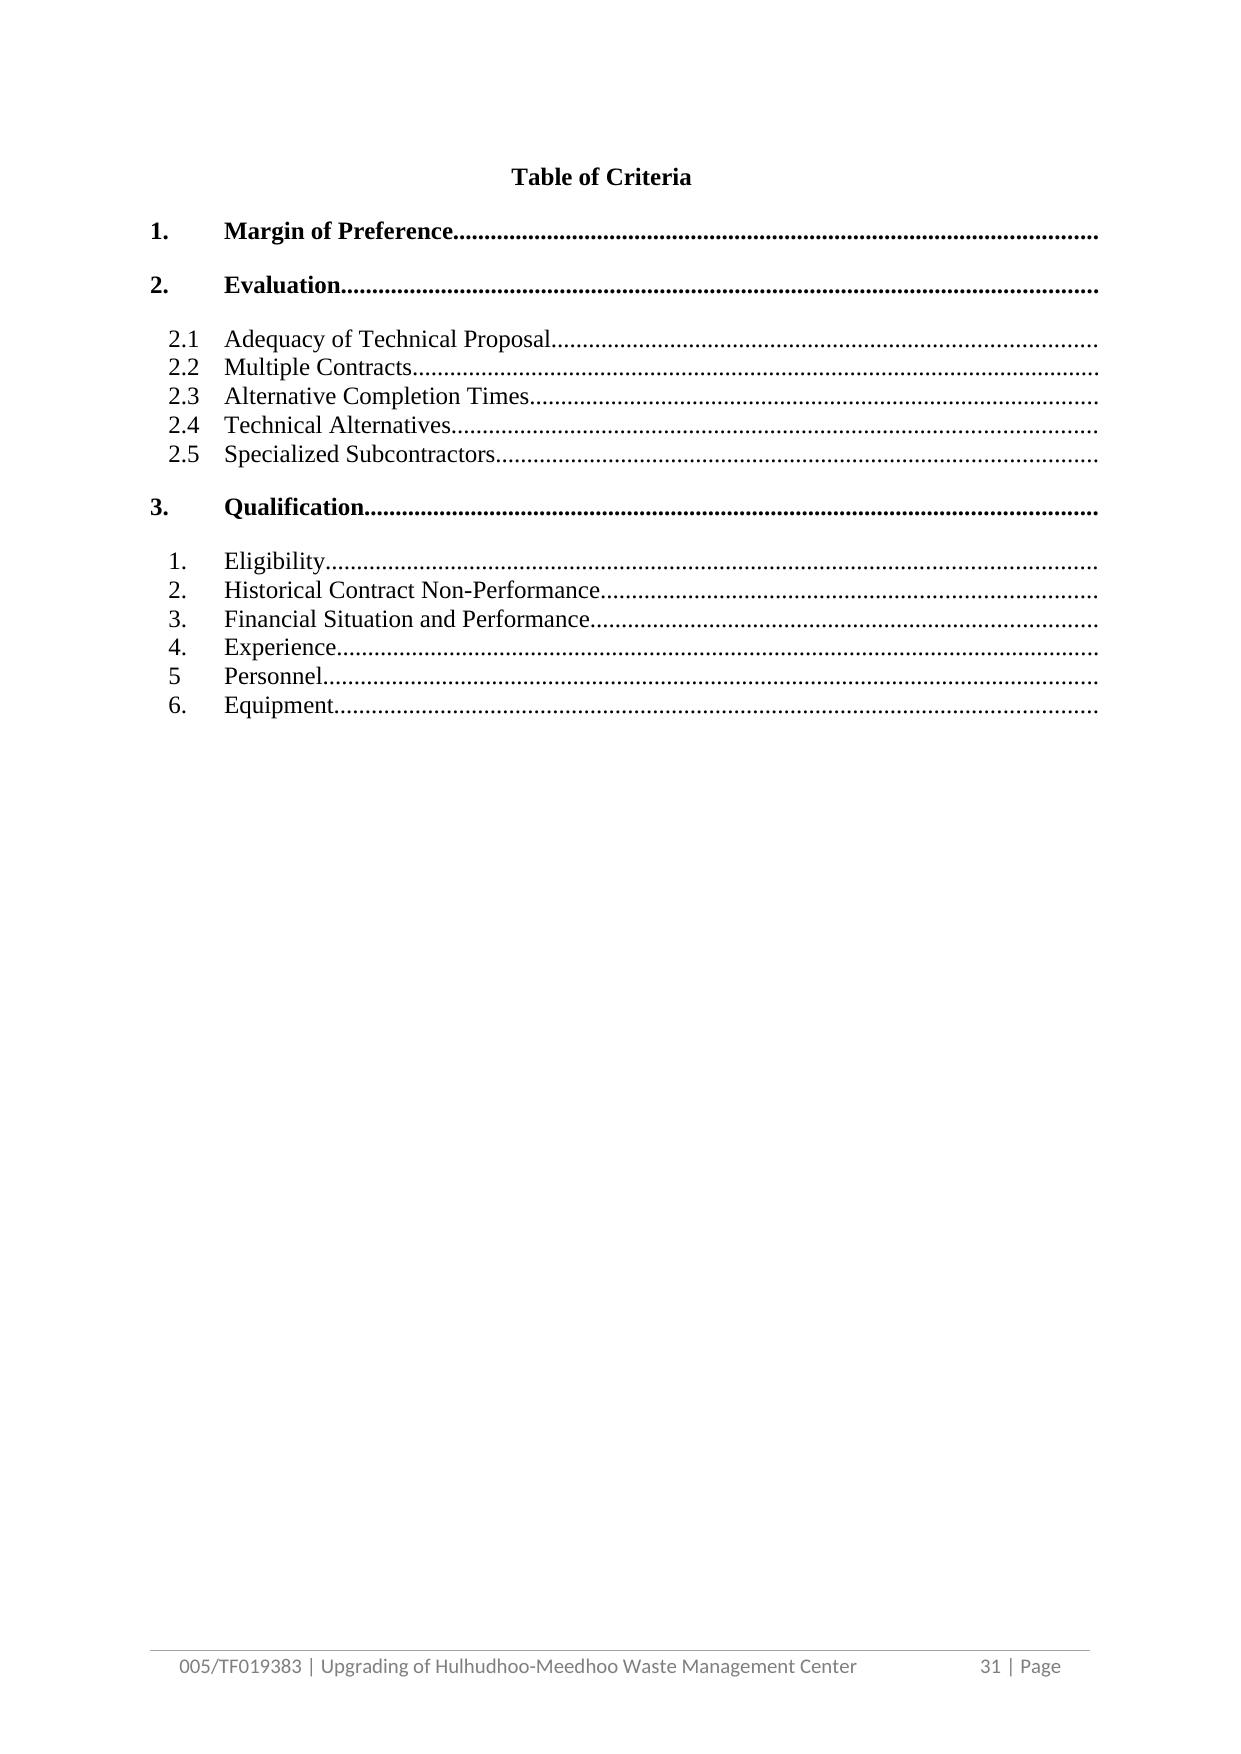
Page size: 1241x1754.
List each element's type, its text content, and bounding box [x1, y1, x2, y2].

text 3. Financial Situation and Performance 35 [168, 604, 1090, 632]
text 6. Equipment 39 [168, 690, 1090, 719]
text 4. Experience 37 [168, 632, 1090, 661]
text 1. Margin of Preference 31 [150, 216, 1090, 245]
text 3. Qualification 32 [150, 492, 1090, 521]
text 2.2 Multiple Contracts 31 [168, 352, 1090, 381]
text 2.1 Adequacy of Technical Proposal 31 [168, 324, 1090, 352]
text 2. Evaluation 31 [150, 270, 1090, 299]
subtitle Table of Criteria [112, 162, 1090, 191]
text 1. Eligibility 32 [168, 546, 1090, 575]
text 2.5 Specialized Subcontractors 31 [168, 439, 1090, 467]
text 2.4 Technical Alternatives 31 [168, 410, 1090, 439]
text 2.3 Alternative Completion Times 31 [168, 381, 1090, 410]
text 5 Personnel 39 [168, 661, 1090, 690]
text 2. Historical Contract Non-Performance 33 [168, 575, 1090, 604]
